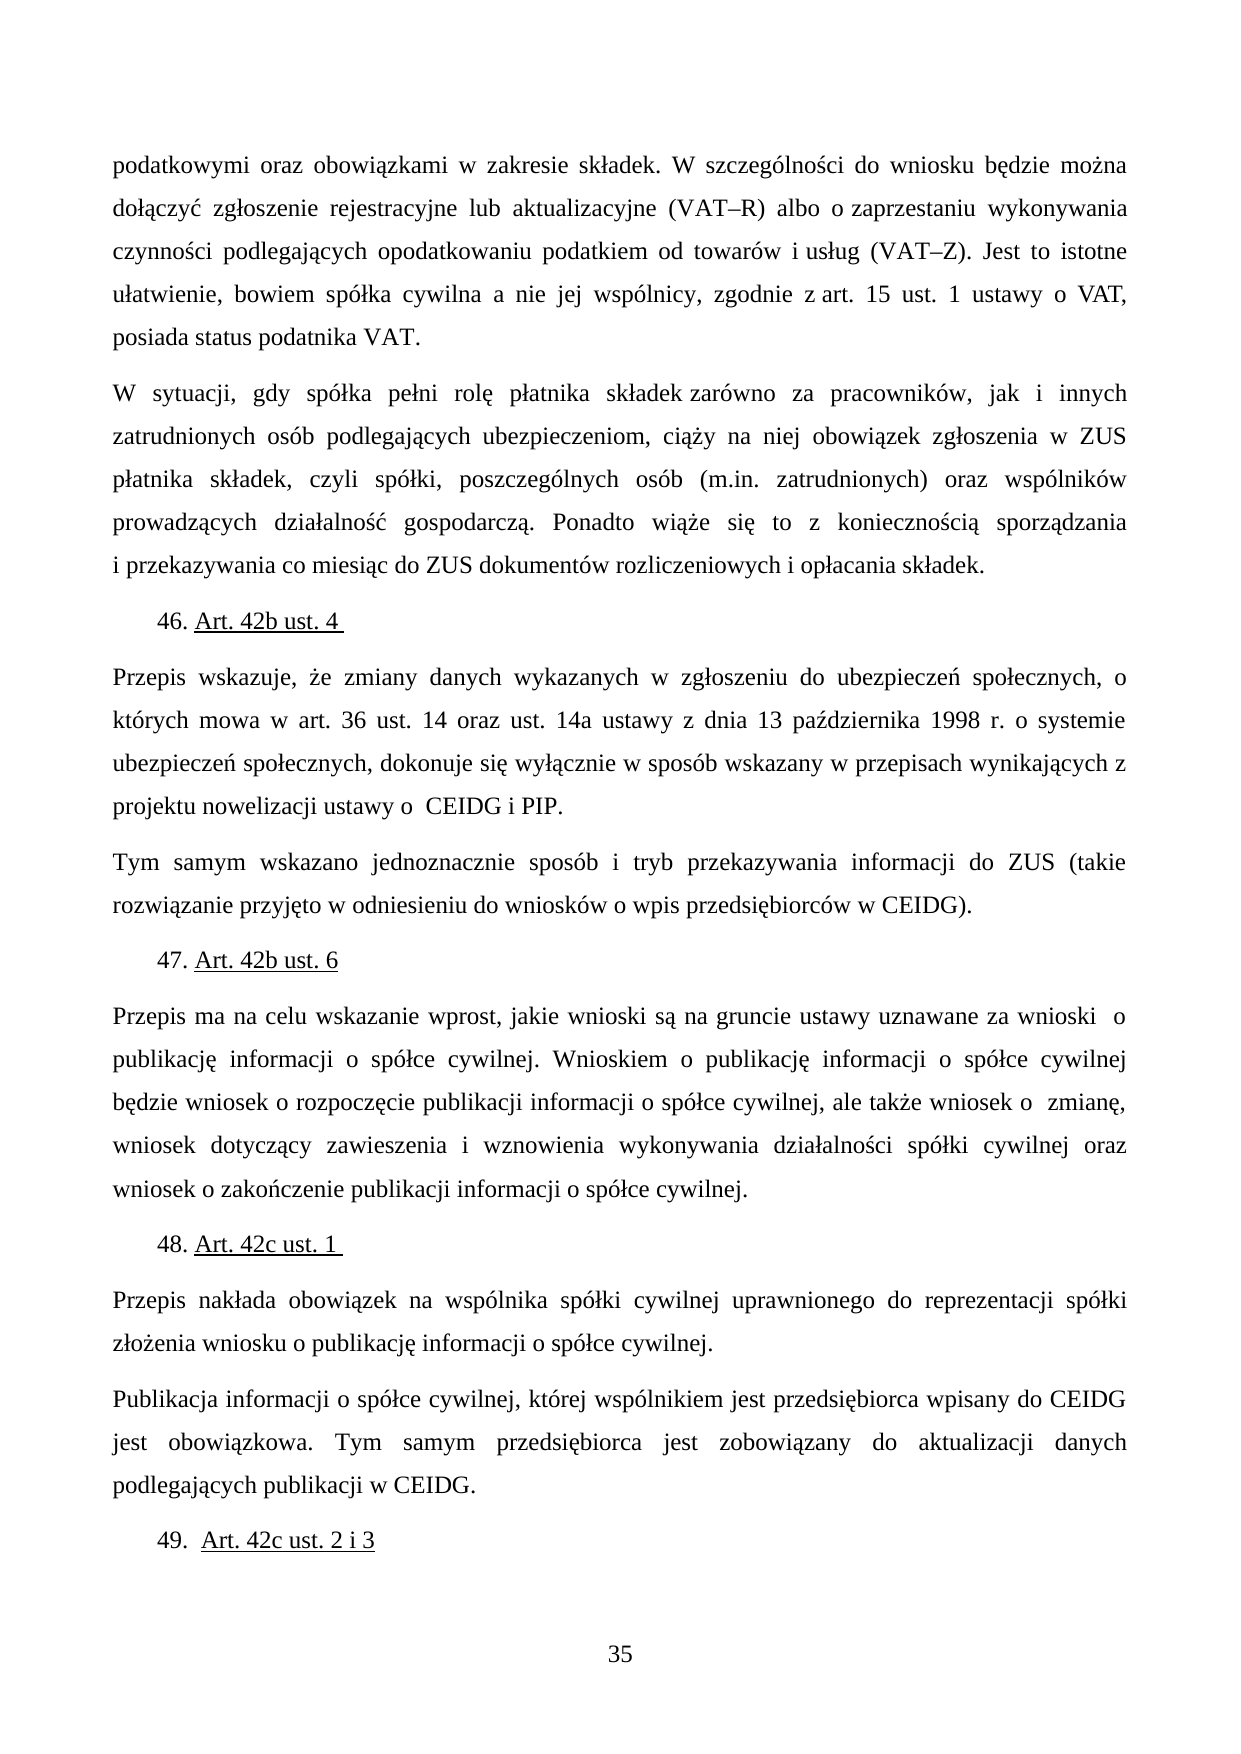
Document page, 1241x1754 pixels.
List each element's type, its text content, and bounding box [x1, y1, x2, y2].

text Przepis wskazuje, że zmiany danych wykazanych w zgłoszeniu do ubezpieczeń społecznych, o których mowa w art. 36 ust. 14 oraz ust. 14a ustawy z dnia 13 października 1998 r. o systemie ubezpieczeń społecznych, dokonuje się wyłącznie w sposób wskazany w przepisach wynikających z projektu nowelizacji ustawy o CEIDG i PIP. [112, 662, 1128, 820]
text Przepis nakłada obowiązek na wspólnika spółki cywilnej uprawnionego do reprezentacji spółki złożenia wniosku o publikację informacji o spółce cywilnej. [112, 1285, 1128, 1357]
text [112, 150, 1128, 351]
text Tym samym wskazano jednoznacznie sposób i tryb przekazywania informacji do ZUS (takie rozwiązanie przyjęto w odniesieniu do wniosków o wpis przedsiębiorców w CEIDG). [112, 847, 1128, 919]
list Art. 42c ust. 2 i 3 [157, 1526, 1128, 1554]
list Art. 42b ust. 6 [157, 946, 1128, 974]
text Przepis ma na celu wskazanie wprost, jakie wnioski są na gruncie ustawy uznawane za wnioski o publikację informacji o spółce cywilnej. Wnioskiem o publikację informacji o spółce cywilnej będzie wniosek o rozpoczęcie publikacji informacji o spółce cywilnej, ale także wniosek o zmianę, wniosek dotyczący zawieszenia i wznowienia wykonywania działalności spółki cywilnej oraz wniosek o zakończenie publikacji informacji o spółce cywilnej. [112, 1001, 1128, 1202]
text W sytuacji, gdy spółka pełni rolę płatnika składek zarówno za pracowników, jak i innych zatrudnionych osób podlegających ubezpieczeniom, ciąży na niej obowiązek zgłoszenia w ZUS płatnika składek, czyli spółki, poszczególnych osób (m.in. zatrudnionych) oraz wspólników prowadzących działalność gospodarczą. Ponadto wiąże się to z koniecznością sporządzania i przekazywania co miesiąc do ZUS dokumentów rozliczeniowych i opłacania składek. [112, 378, 1128, 579]
list Art. 42b ust. 4 [157, 606, 1128, 635]
list Art. 42c ust. 1 [157, 1229, 1128, 1258]
text Publikacja informacji o spółce cywilnej, której wspólnikiem jest przedsiębiorca wpisany do CEIDG jest obowiązkowa. Tym samym przedsiębiorca jest zobowiązany do aktualizacji danych podlegających publikacji w CEIDG. [112, 1384, 1128, 1499]
